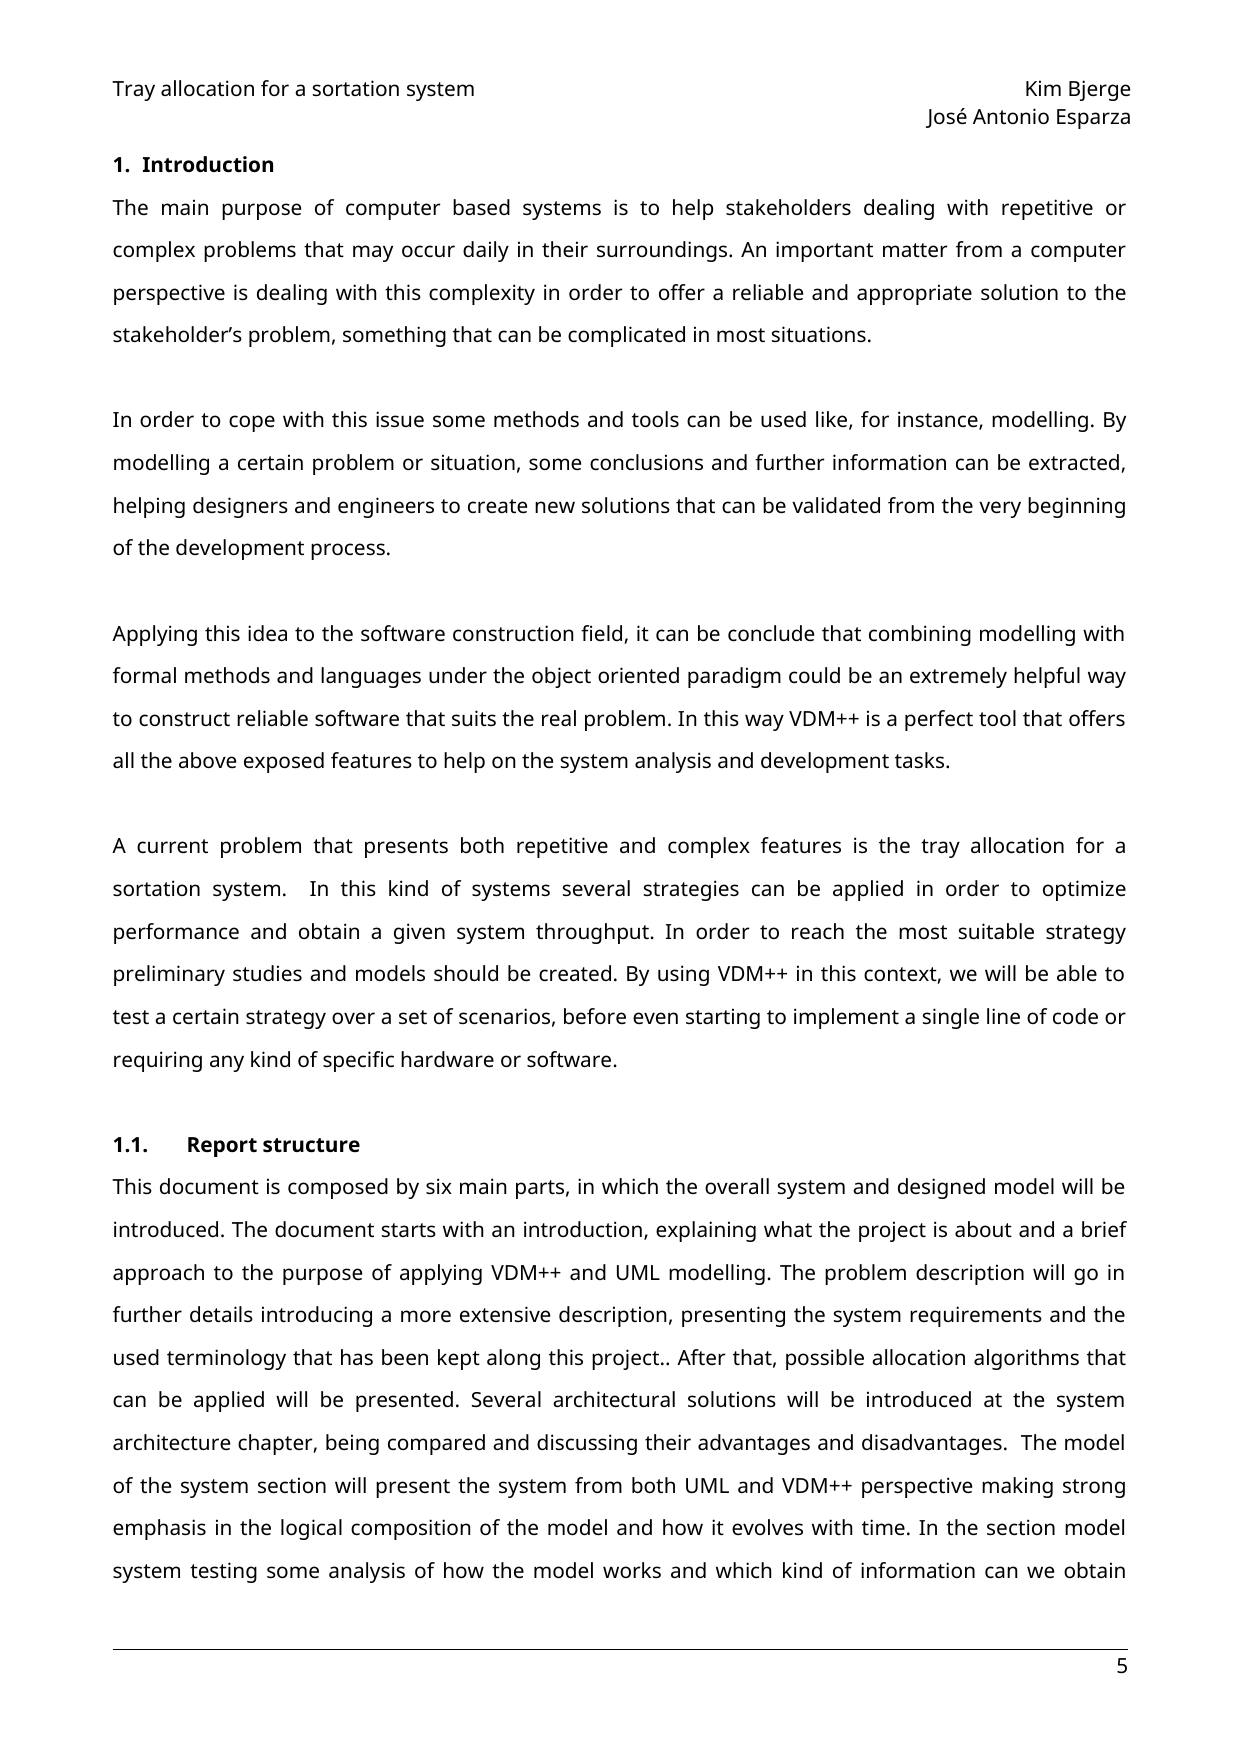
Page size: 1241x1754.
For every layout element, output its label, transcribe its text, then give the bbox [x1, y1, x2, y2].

subtitle Report structure [112, 1130, 1128, 1158]
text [112, 1172, 1128, 1584]
text Applying this idea to the software construction field, it can be conclude that combining modelling with formal methods and languages under the object oriented paradigm could be an extremely helpful way to construct reliable software that suits the real problem. In this way VDM++ is a perfect tool that offers all the above exposed features to help on the system analysis and development tasks. [112, 619, 1128, 775]
text A current problem that presents both repetitive and complex features is the tray allocation for a sortation system. In this kind of systems several strategies can be applied in order to optimize performance and obtain a given system throughput. In order to reach the most suitable strategy preliminary studies and models should be created. By using VDM++ in this context, we will be able to test a certain strategy over a set of scenarios, before even starting to implement a single line of code or requiring any kind of specific hardware or software. [112, 832, 1128, 1073]
text The main purpose of computer based systems is to help stakeholders dealing with repetitive or complex problems that may occur daily in their surroundings. An important matter from a computer perspective is dealing with this complexity in order to offer a reliable and appropriate solution to the stakeholder’s problem, something that can be complicated in most situations. [112, 193, 1128, 349]
subtitle Introduction [112, 150, 1128, 178]
text In order to cope with this issue some methods and tools can be used like, for instance, modelling. By modelling a certain problem or situation, some conclusions and further information can be extracted, helping designers and engineers to create new solutions that can be validated from the very beginning of the development process. [112, 406, 1128, 562]
